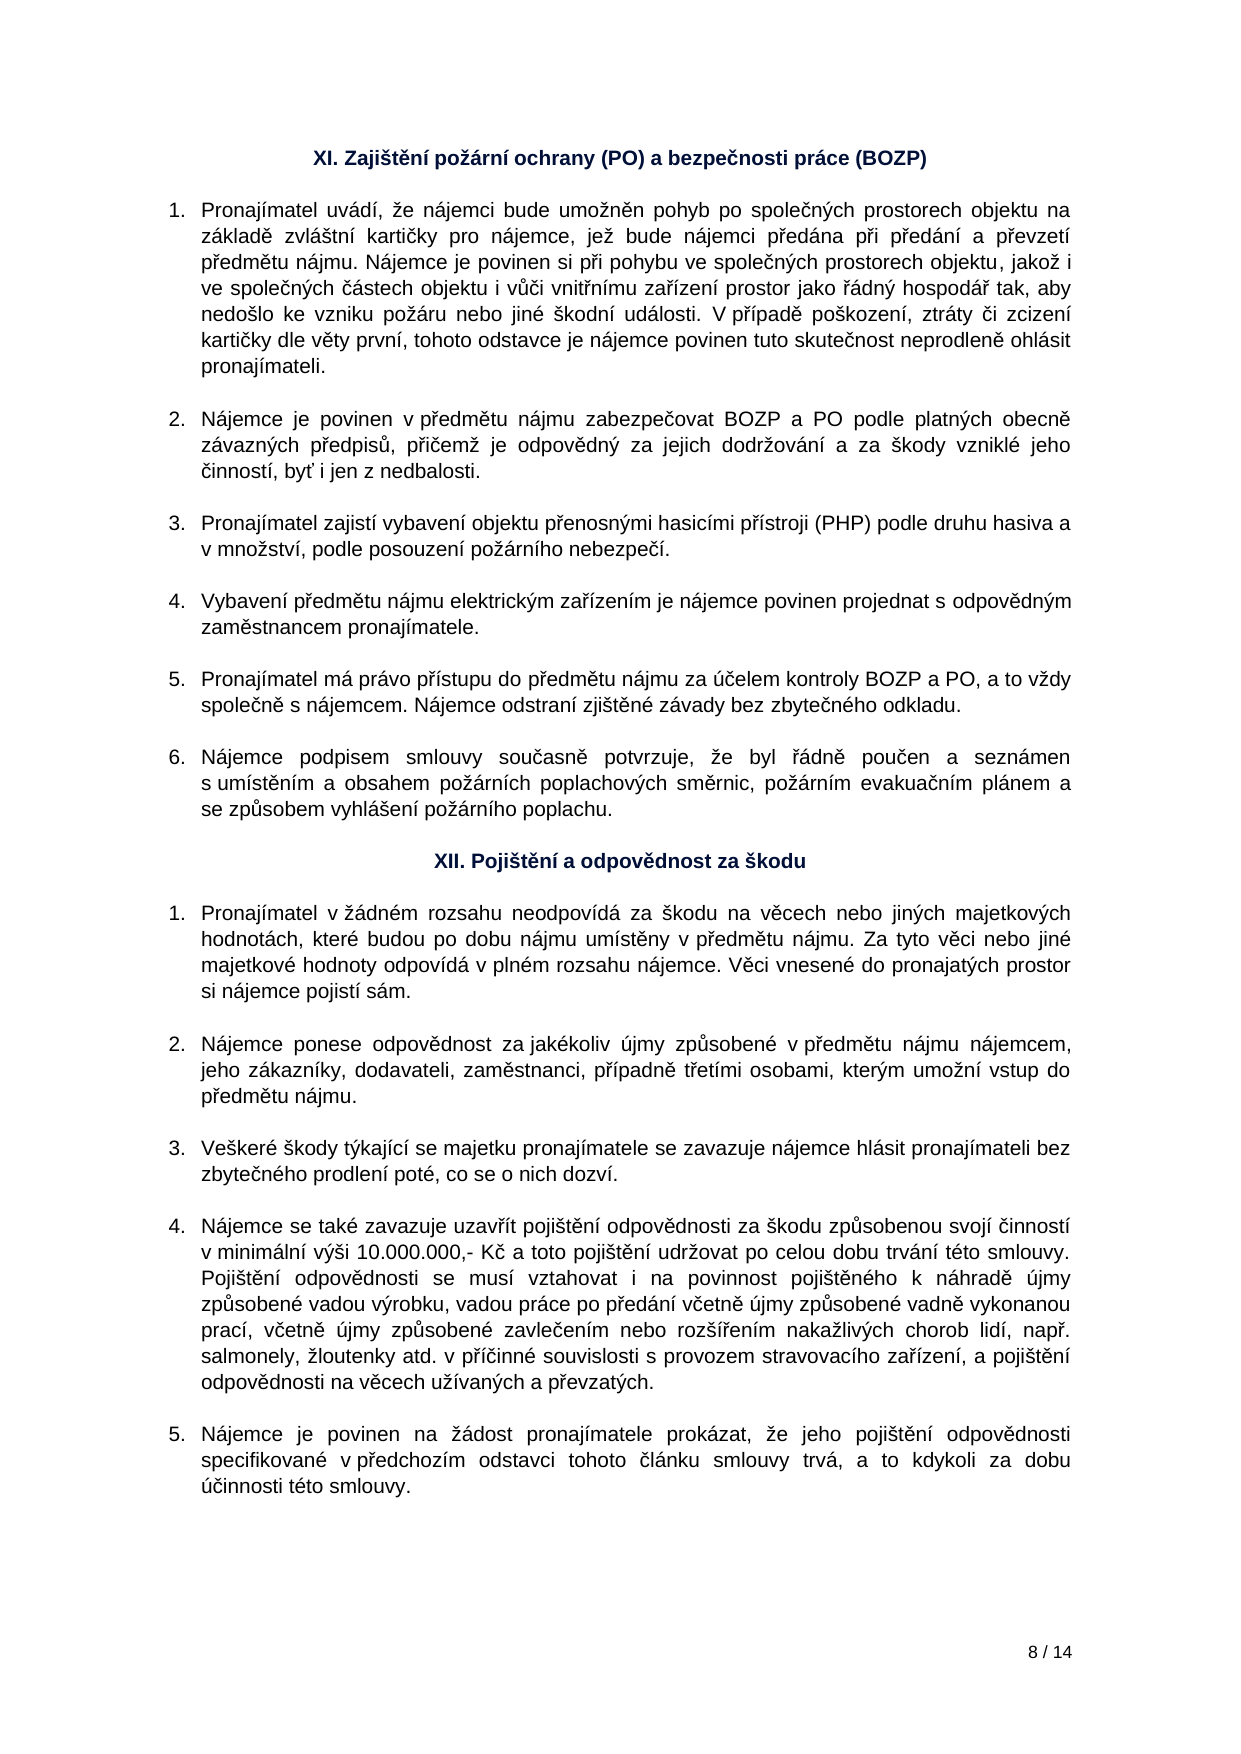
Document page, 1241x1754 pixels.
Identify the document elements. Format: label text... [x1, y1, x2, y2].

list Nájemce se také zavazuje uzavřít pojištění odpovědnosti za škodu způsobenou svojí činností v minimální výši 10.000.000,- Kč a toto pojištění udržovat po celou dobu trvání této smlouvy. Pojištění odpovědnosti se musí vztahovat i na povinnost pojištěného k náhradě újmy způsobené vadou výrobku, vadou práce po předání včetně újmy způsobené vadně vykonanou prací, včetně újmy způsobené zavlečením nebo rozšířením nakažlivých chorob lidí, např. salmonely, žloutenky atd. v příčinné souvislosti s provozem stravovacího zařízení, a pojištění odpovědnosti na věcech užívaných a převzatých. [168, 1212, 1072, 1395]
list Pronajímatel má právo přístupu do předmětu nájmu za účelem kontroly BOZP a PO, a to vždy společně s nájemcem. Nájemce odstraní zjištěné závady bez zbytečného odkladu. [168, 666, 1072, 718]
list Vybavení předmětu nájmu elektrickým zařízením je nájemce povinen projednat s odpovědným zaměstnancem pronajímatele. [168, 587, 1072, 639]
list Pronajímatel v žádném rozsahu neodpovídá za škodu na věcech nebo jiných majetkových hodnotách, které budou po dobu nájmu umístěny v předmětu nájmu. Za tyto věci nebo jiné majetkové hodnoty odpovídá v plném rozsahu nájemce. Věci vnesené do pronajatých prostor si nájemce pojistí sám. [168, 900, 1072, 1004]
list Veškeré škody týkající se majetku pronajímatele se zavazuje nájemce hlásit pronajímateli bez zbytečného prodlení poté, co se o nich dozví. [168, 1134, 1072, 1186]
subtitle Zajištění požární ochrany (PO) a bezpečnosti práce (BOZP) [168, 145, 1072, 171]
list Nájemce podpisem smlouvy současně potvrzuje, že byl řádně poučen a seznámen s umístěním a obsahem požárních poplachových směrnic, požárním evakuačním plánem a se způsobem vyhlášení požárního poplachu. [168, 744, 1072, 822]
list Pronajímatel zajistí vybavení objektu přenosnými hasicími přístroji (PHP) podle druhu hasiva a v množství, podle posouzení požárního nebezpečí. [168, 509, 1072, 561]
list Nájemce je povinen na žádost pronajímatele prokázat, že jeho pojištění odpovědnosti specifikované v předchozím odstavci tohoto článku smlouvy trvá, a to kdykoli za dobu účinnosti této smlouvy. [168, 1421, 1072, 1499]
list Nájemce je povinen v předmětu nájmu zabezpečovat BOZP a PO podle platných obecně závazných předpisů, přičemž je odpovědný za jejich dodržování a za škody vzniklé jeho činností, byť i jen z nedbalosti. [168, 405, 1072, 483]
subtitle Pojištění a odpovědnost za škodu [168, 848, 1072, 874]
list Nájemce ponese odpovědnost za jakékoliv újmy způsobené v předmětu nájmu nájemcem, jeho zákazníky, dodavateli, zaměstnanci, případně třetími osobami, kterým umožní vstup do předmětu nájmu. [168, 1030, 1072, 1108]
list Pronajímatel uvádí, že nájemci bude umožněn pohyb po společných prostorech objektu na základě zvláštní kartičky pro nájemce, jež bude nájemci předána při předání a převzetí předmětu nájmu. Nájemce je povinen si při pohybu ve společných prostorech objektu, jakož i ve společných částech objektu i vůči vnitřnímu zařízení prostor jako řádný hospodář tak, aby nedošlo ke vzniku požáru nebo jiné škodní události. V případě poškození, ztráty či zcizení kartičky dle věty první, tohoto odstavce je nájemce povinen tuto skutečnost neprodleně ohlásit pronajímateli. [168, 197, 1072, 379]
